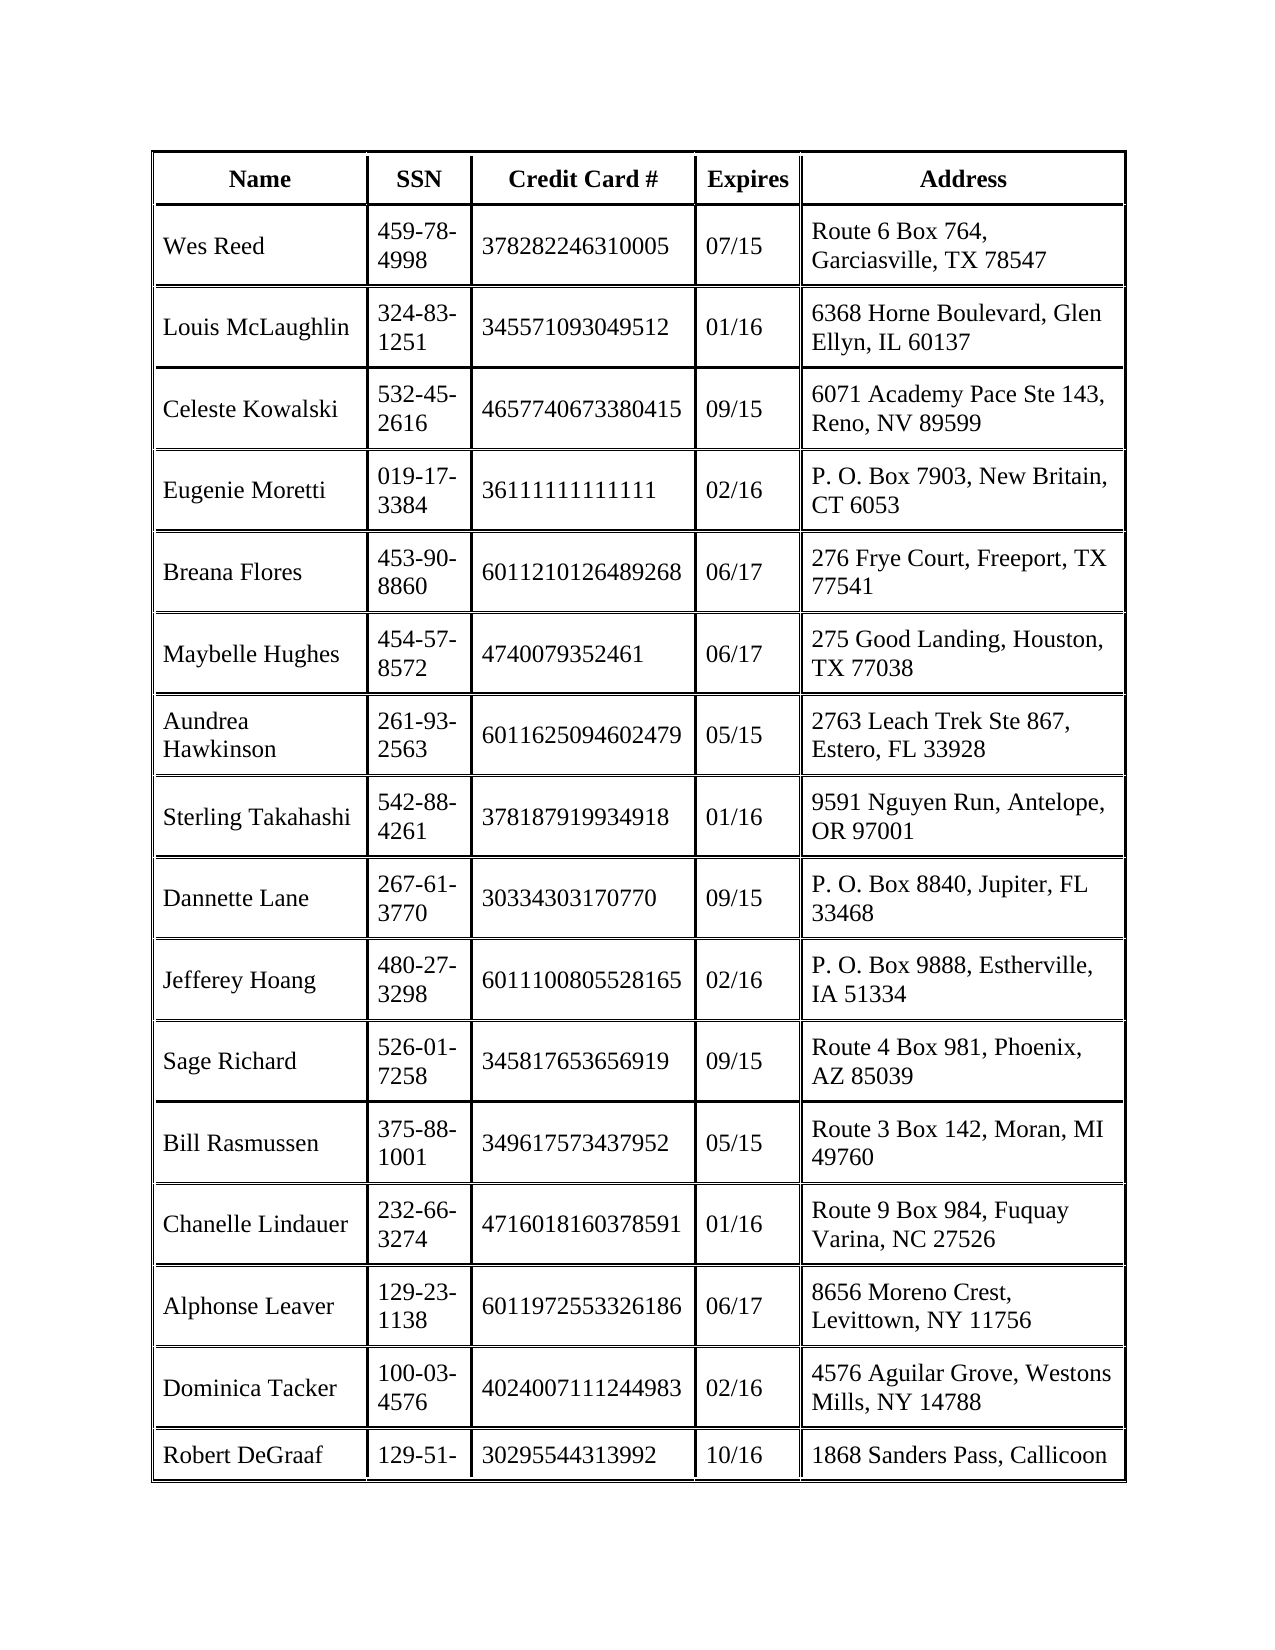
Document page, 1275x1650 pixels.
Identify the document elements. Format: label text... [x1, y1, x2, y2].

table_cell 09/15 [697, 859, 799, 937]
table_cell 019-17-3384 [369, 451, 470, 529]
table_cell 542-88-4261 [369, 777, 470, 855]
table_cell 324-83-1251 [369, 288, 470, 366]
table_cell 8656 Moreno Crest, Levittown, NY 11756 [803, 1263, 1125, 1345]
table_cell 09/15 [697, 1022, 799, 1100]
table_cell Celeste Kowalski [154, 366, 366, 447]
table_cell Route 3 Box 142, Moran, MI 49760 [803, 1100, 1124, 1182]
table_cell 05/15 [697, 696, 799, 774]
table_cell Robert DeGraaf [154, 1426, 367, 1479]
table_cell 454-57-8572 [369, 614, 470, 692]
table_header Expires [695, 152, 801, 203]
table_cell 232-66-3274 [369, 1185, 470, 1263]
table_cell 01/16 [697, 1185, 799, 1263]
table_cell 480-27-3298 [369, 940, 470, 1018]
table_header Address [801, 153, 1124, 203]
table_cell 9591 Nguyen Run, Antelope, OR 97001 [801, 774, 1126, 855]
table_cell 4740079352461 [473, 614, 694, 692]
table_cell 349617573437952 [473, 1103, 694, 1182]
table_cell 6011625094602479 [473, 696, 694, 774]
table_cell 06/17 [697, 533, 799, 611]
table_header Name [154, 152, 367, 203]
table_cell 129-51-3880 [367, 1430, 471, 1479]
table_cell 526-01-7258 [369, 1022, 470, 1100]
table_cell 459-78-4998 [369, 206, 470, 284]
table_cell 129-23-1138 [369, 1267, 470, 1345]
table_cell 02/16 [697, 451, 799, 529]
table_cell 30295544313992 [471, 1430, 695, 1479]
table_cell 6011100805528165 [473, 940, 694, 1018]
table_cell Maybelle Hughes [152, 611, 367, 692]
table_cell 261-93-2563 [369, 696, 470, 774]
table_cell Route 6 Box 764, Garciasville, TX 78547 [803, 203, 1126, 284]
table_cell 267-61-3770 [369, 859, 470, 937]
table_cell 345571093049512 [473, 288, 694, 366]
table_cell 07/15 [697, 206, 799, 284]
table_cell P. O. Box 9888, Estherville, IA 51334 [801, 937, 1126, 1018]
table_cell 6011972553326186 [473, 1267, 694, 1345]
table_cell Sterling Takahashi [152, 774, 367, 855]
table_cell 10/16 [695, 1426, 801, 1479]
table_cell 06/17 [697, 614, 799, 692]
table_cell 345817653656919 [473, 1022, 694, 1100]
table_cell 275 Good Landing, Houston, TX 77038 [801, 611, 1126, 692]
table_cell Bill Rasmussen [154, 1100, 366, 1182]
table_cell Wes Reed [152, 203, 366, 284]
table_cell Aundrea Hawkinson [154, 692, 366, 774]
table_cell 4716018160378591 [473, 1185, 694, 1263]
table_header Credit Card # [471, 152, 695, 203]
table_cell 4576 Aguilar Grove, Westons Mills, NY 14788 [801, 1345, 1126, 1426]
table_cell Alphonse Leaver [154, 1263, 366, 1345]
table_cell P. O. Box 7903, New Britain, CT 6053 [803, 448, 1125, 529]
table_cell Sage Richard [154, 1019, 366, 1100]
table_cell 532-45-2616 [369, 369, 470, 447]
table_cell 4024007111244983 [473, 1348, 694, 1426]
table_cell 100-03-4576 [369, 1348, 470, 1426]
table_header SSN [367, 153, 471, 203]
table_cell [801, 1426, 1125, 1479]
table_cell 6011210126489268 [473, 533, 694, 611]
table_cell 09/15 [697, 369, 799, 447]
table_cell 453-90-8860 [369, 533, 470, 611]
table_cell 6368 Horne Boulevard, Glen Ellyn, IL 60137 [803, 284, 1125, 366]
table_cell Louis McLaughlin [154, 284, 366, 366]
table_cell 4657740673380415 [473, 369, 694, 447]
table_cell 36111111111111 [473, 451, 694, 529]
table_cell Dominica Tacker [152, 1345, 367, 1426]
table_cell P. O. Box 8840, Jupiter, FL 33468 [803, 855, 1125, 937]
table_cell Chanelle Lindauer [152, 1182, 367, 1263]
table_cell Breana Flores [154, 529, 366, 611]
table_cell 30334303170770 [473, 859, 694, 937]
table_cell 06/17 [697, 1267, 799, 1345]
table_cell 378282246310005 [473, 206, 694, 284]
table_cell Eugenie Moretti [154, 448, 366, 529]
table_cell 2763 Leach Trek Ste 867, Estero, FL 33928 [803, 692, 1125, 774]
table_cell 378187919934918 [473, 777, 694, 855]
table_cell 375-88-1001 [369, 1103, 470, 1182]
table_cell 02/16 [697, 1348, 799, 1426]
table_cell 01/16 [697, 777, 799, 855]
table_cell Dannette Lane [154, 855, 366, 937]
table_cell 6071 Academy Pace Ste 143, Reno, NV 89599 [803, 366, 1124, 447]
table_cell Jefferey Hoang [152, 937, 367, 1018]
table_cell Route 4 Box 981, Phoenix, AZ 85039 [803, 1019, 1125, 1100]
table_cell 05/15 [697, 1103, 799, 1182]
table_cell Route 9 Box 984, Fuquay Varina, NC 27526 [801, 1182, 1126, 1263]
table_cell 02/16 [697, 940, 799, 1018]
table_cell 276 Frye Court, Freeport, TX 77541 [803, 529, 1125, 611]
table_cell 01/16 [697, 288, 799, 366]
